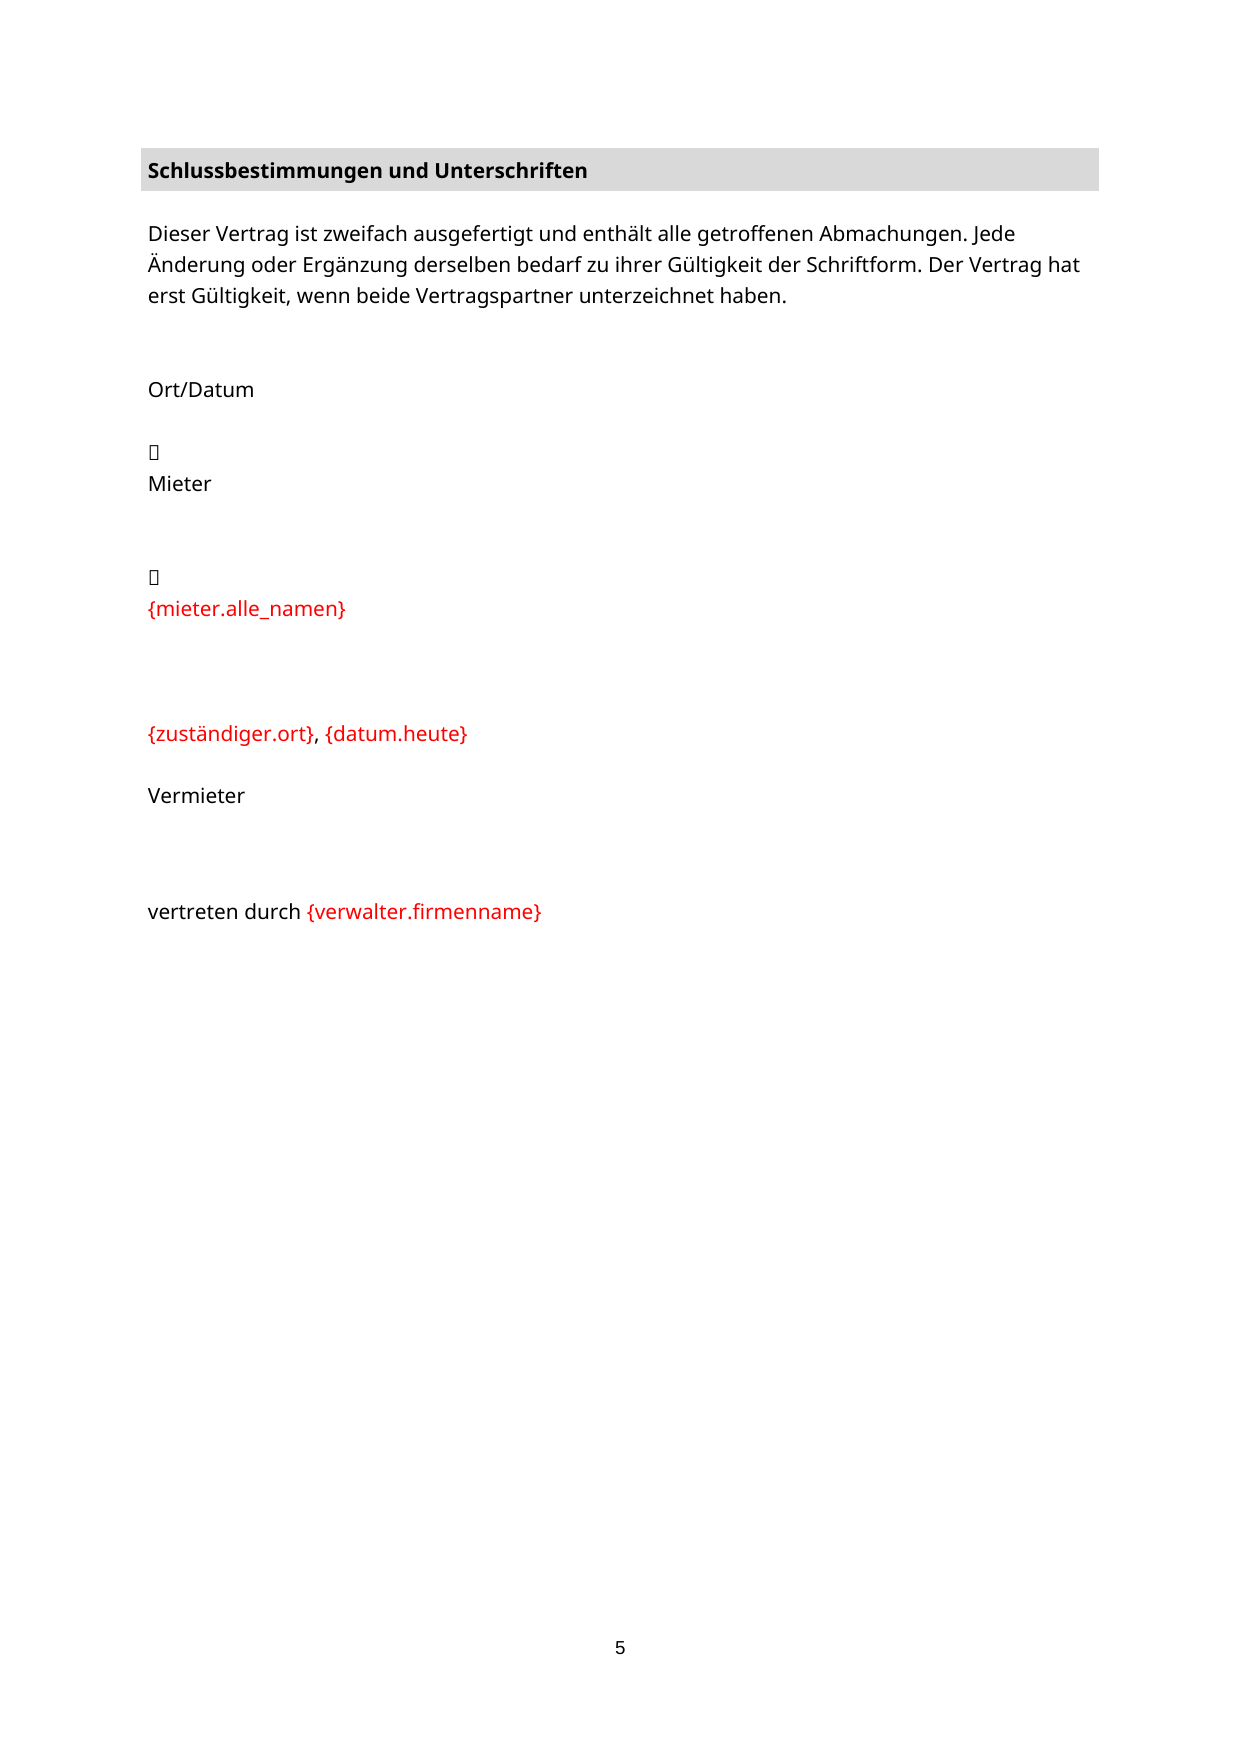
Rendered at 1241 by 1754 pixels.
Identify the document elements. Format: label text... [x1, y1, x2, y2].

text Dieser Vertrag ist zweifach ausgefertigt und enthält alle getroffenen Abmachungen. Jede Änderung oder Ergänzung derselben bedarf zu ihrer Gültigkeit der Schriftform. Der Vertrag hat erst Gültigkeit, wenn beide Vertragspartner unterzeichnet haben. [148, 216, 1093, 310]
text Mieter [148, 466, 1093, 498]
text {zuständiger.ort}, {datum.heute} [148, 716, 1093, 748]
subtitle {mieter.alle_namen} [148, 591, 1093, 623]
subtitle Schlussbestimmungen und Unterschriften [141, 148, 1099, 191]
text Ort/Datum [148, 373, 1093, 404]
text vertreten durch {verwalter.firmenname} [148, 894, 1093, 925]
text  [148, 435, 1093, 466]
text Vermieter [148, 779, 1093, 810]
text  [148, 560, 1093, 587]
